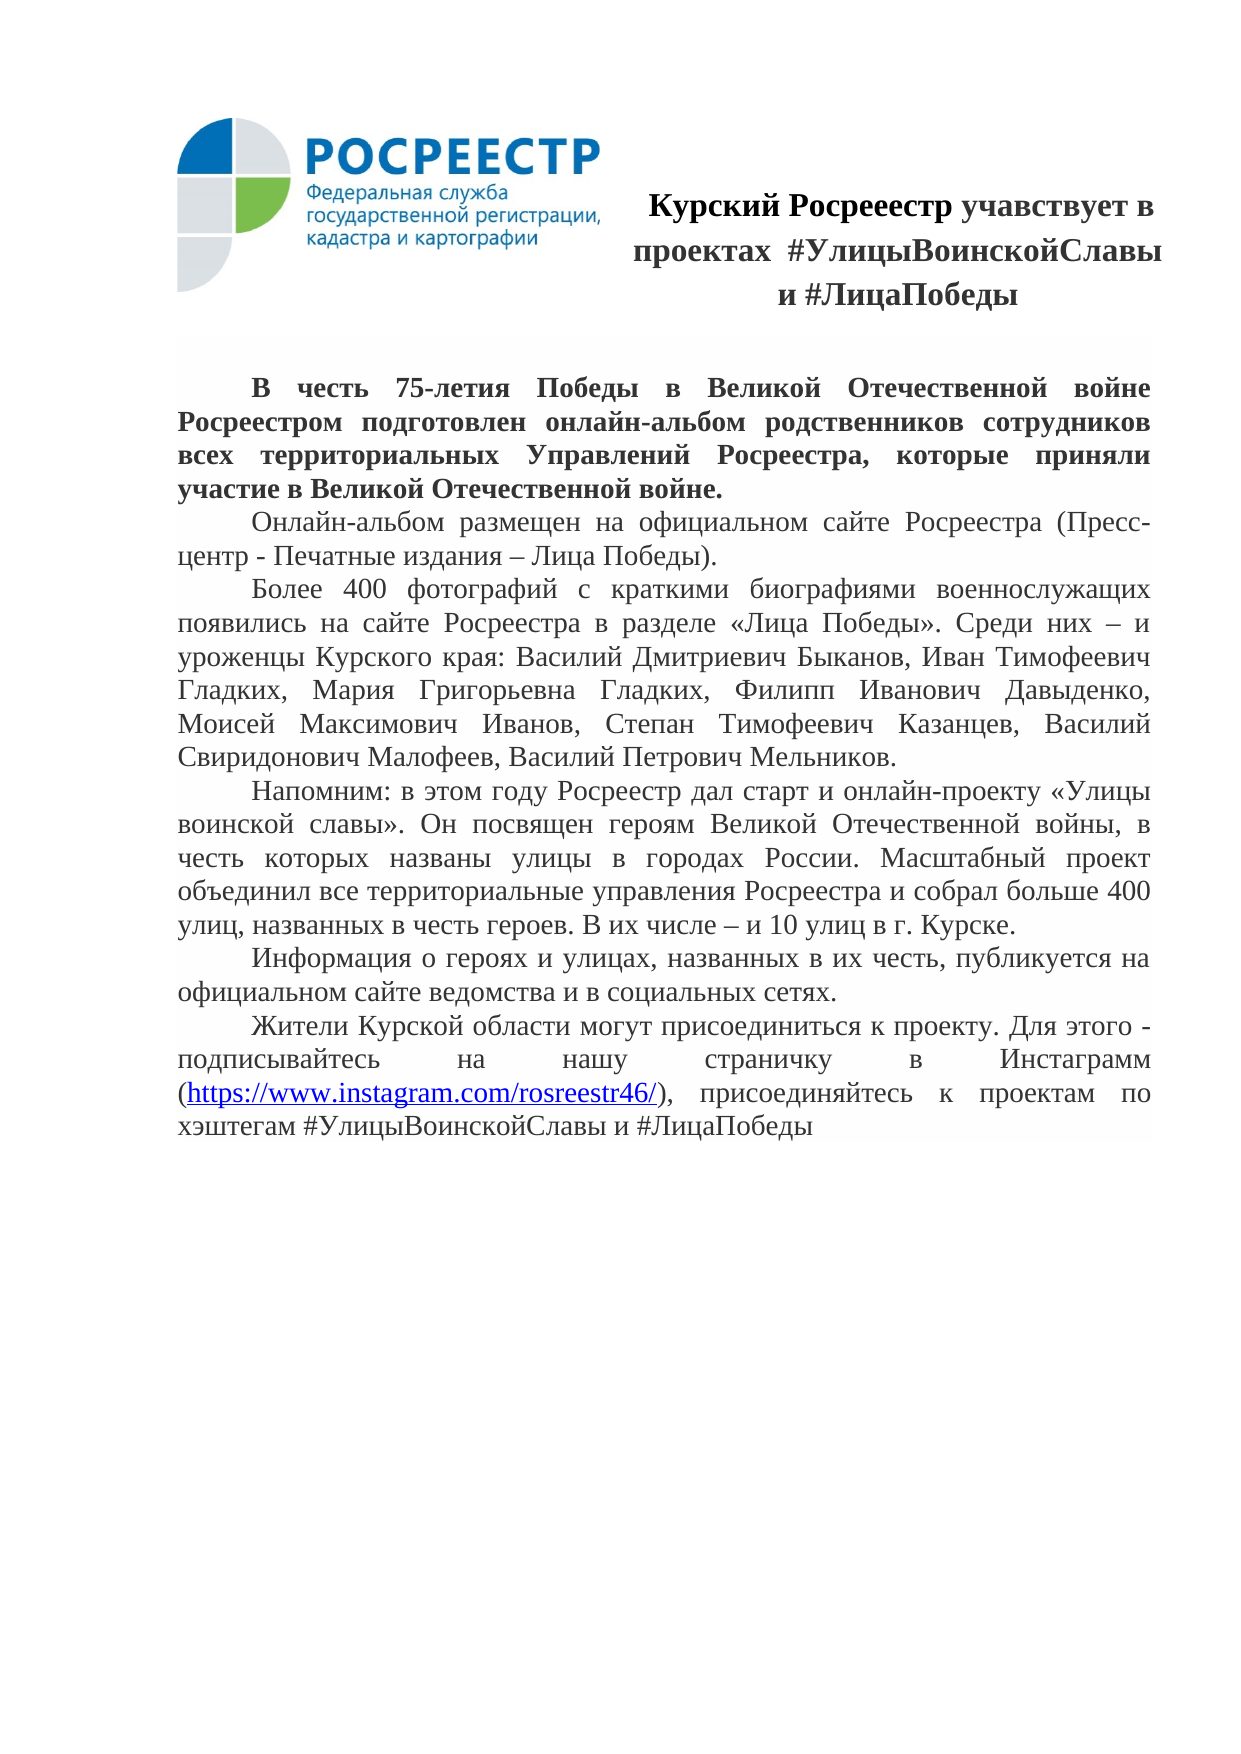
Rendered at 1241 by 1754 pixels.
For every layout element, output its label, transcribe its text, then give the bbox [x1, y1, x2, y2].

picture [177, 118, 600, 292]
text Жители Курской области могут присоединиться к проекту. Для этого - подписывайтесь на нашу страничку в Инстаграмм (https://www.instagram.com/rosreestr46/), присоединяйтесь к проектам по хэштегам #УлицыВоинскойСлавы и #ЛицаПобеды [177, 1008, 1152, 1142]
text Онлайн-альбом размещен на официальном сайте Росреестра (Пресс-центр - Печатные издания – Лица Победы). [177, 504, 1152, 572]
table_header Курский Росрееестр учавствует в проектах #УлицыВоинскойСлавы и #ЛицаПобеды [614, 118, 1181, 337]
text В честь 75-летия Победы в Великой Отечественной войне Росреестром подготовлен онлайн-альбом родственников сотрудников всех территориальных Управлений Росреестра, которые приняли участие в Великой Отечественной войне. [177, 370, 1152, 504]
text Информация о героях и улицах, названных в их честь, публикуется на официальном сайте ведомства и в социальных сетях. [177, 941, 1152, 1008]
text Более 400 фотографий с краткими биографиями военнослужащих появились на сайте Росреестра в разделе «Лица Победы». Среди них – и уроженцы Курского края: Василий Дмитриевич Быканов, Иван Тимофеевич Гладких, Мария Григорьевна Гладких, Филипп Иванович Давыденко, Моисей Максимович Иванов, Степан Тимофеевич Казанцев, Василий Свиридонович Малофеев, Василий Петрович Мельников. [177, 572, 1152, 773]
table_header [166, 118, 614, 337]
text Напомним: в этом году Росреестр дал старт и онлайн-проекту «Улицы воинской славы». Он посвящен героям Великой Отечественной войны, в честь которых названы улицы в городах России. Масштабный проект объединил все территориальные управления Росреестра и собрал больше 400 улиц, названных в честь героев. В их числе – и 10 улиц в г. Курске. [177, 773, 1152, 941]
